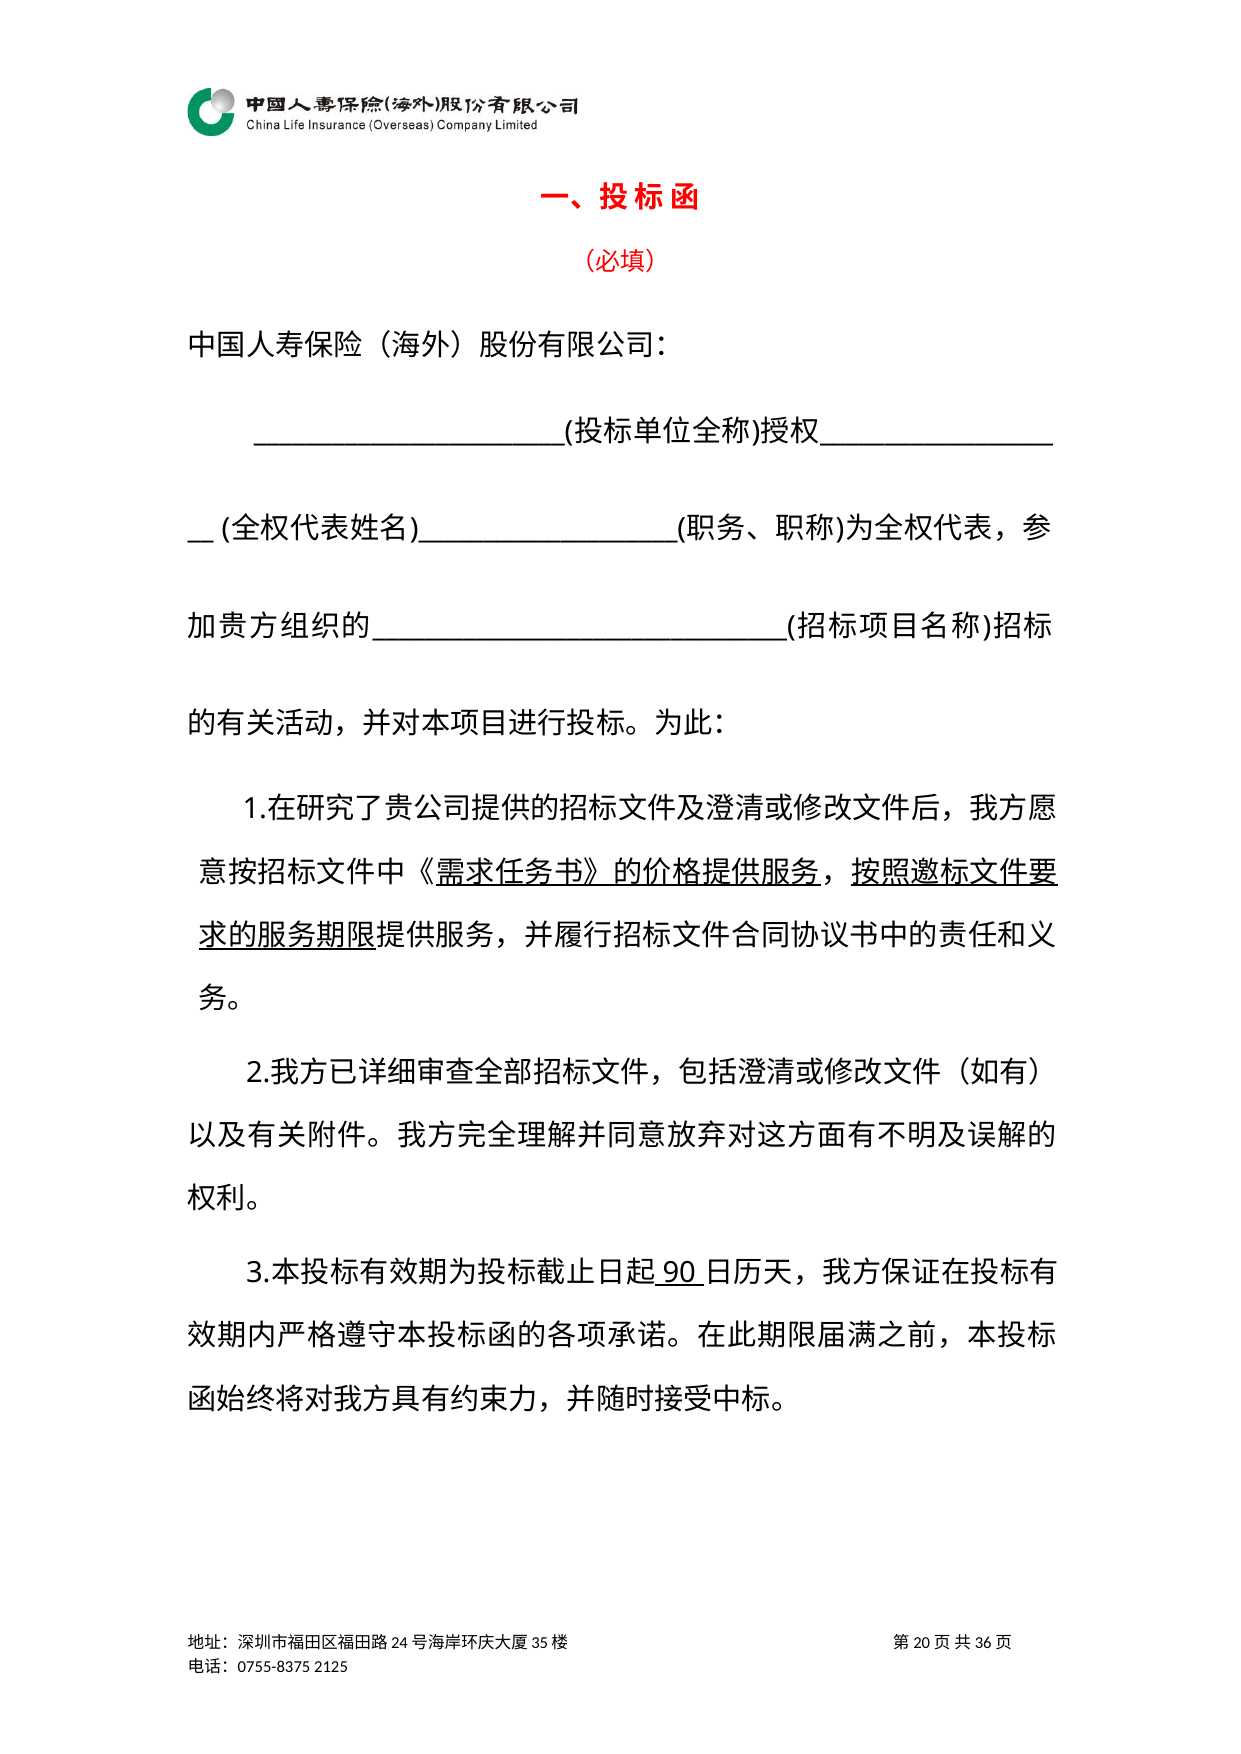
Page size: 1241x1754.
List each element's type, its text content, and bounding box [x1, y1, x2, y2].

text 1.在研究了贵公司提供的招标文件及澄清或修改文件后，我方愿意按招标文件中《需求任务书》的价格提供服务，按照邀标文件要求的服务期限提供服务，并履行招标文件合同协议书中的责任和义务。 [198, 784, 1059, 1017]
text 3.本投标有效期为投标截止日起 90 日历天，我方保证在投标有效期内严格遵守本投标函的各项承诺。在此期限届满之前，本投标函始终将对我方具有约束力，并随时接受中标。 [187, 1248, 1059, 1417]
text ________________________(投标单位全称)授权____________________ (全权代表姓名)____________________(职务、职称)为全权代表，参加贵方组织的________________________________(招标项目名称)招标的有关活动，并对本项目进行投标。为此： [187, 396, 1053, 754]
text 2.我方已详细审查全部招标文件，包括澄清或修改文件（如有）以及有关附件。我方完全理解并同意放弃对这方面有不明及误解的权利。 [187, 1048, 1059, 1217]
text （必填） [187, 227, 1053, 292]
picture [187, 88, 578, 136]
text 一、投 标 函 [187, 162, 1053, 227]
text 中国人寿保险（海外）股份有限公司： [187, 310, 1053, 375]
